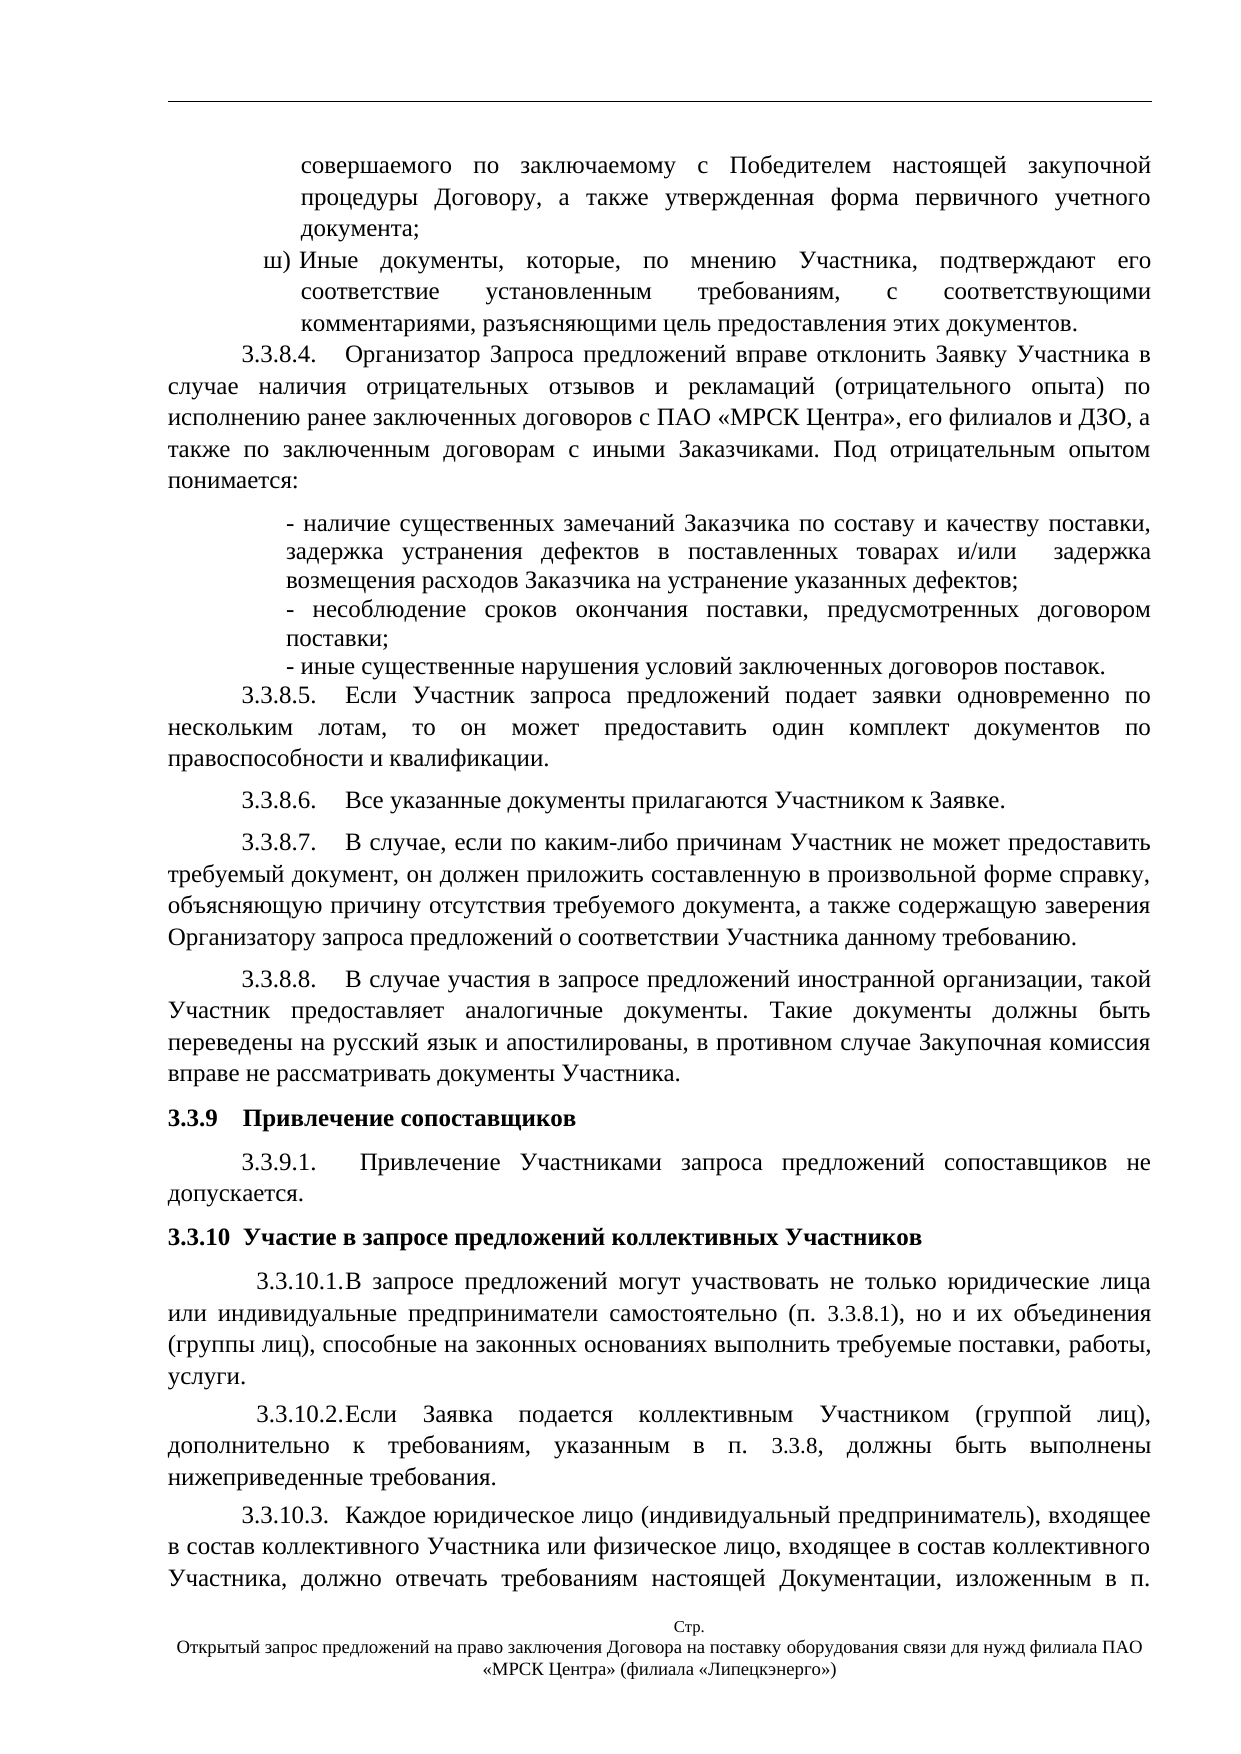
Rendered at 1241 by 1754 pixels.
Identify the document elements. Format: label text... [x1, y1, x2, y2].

list Иные документы, которые, по мнению Участника, подтверждают его соответствие установленным требованиям, с соответствующими комментариями, разъясняющими цель предоставления этих документов. [263, 245, 1152, 337]
list В запросе предложений могут участвовать не только юридические лица или индивидуальные предприниматели самостоятельно (п. 3.3.8.1), но и их объединения (группы лиц), способные на законных основаниях выполнить требуемые поставки, работы, услуги. [168, 1266, 1152, 1390]
list - несоблюдение сроков окончания поставки, предусмотренных договором поставки; [286, 594, 1152, 651]
list В случае, если по каким-либо причинам Участник не может предоставить требуемый документ, он должен приложить составленную в произвольной форме справку, объясняющую причину отсутствия требуемого документа, а также содержащую заверения Организатору запроса предложений о соответствии Участника данному требованию. [168, 827, 1152, 951]
list Если Заявка подается коллективным Участником (группой лиц), дополнительно к требованиям, указанным в п. 3.3.8, должны быть выполнены нижеприведенные требования. [168, 1399, 1152, 1491]
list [168, 1500, 1152, 1592]
list Если Участник запроса предложений подает заявки одновременно по нескольким лотам, то он может предоставить один комплект документов по правоспособности и квалификации. [168, 680, 1152, 772]
list - иные существенные нарушения условий заключенных договоров поставок. [286, 651, 1152, 680]
list Привлечение Участниками запроса предложений сопоставщиков не допускается. [168, 1147, 1152, 1207]
list - наличие существенных замечаний Заказчика по составу и качеству поставки, задержка устранения дефектов в поставленных товарах и/или задержка возмещения расходов Заказчика на устранение указанных дефектов; [286, 508, 1152, 594]
list В случае участия в запросе предложений иностранной организации, такой Участник предоставляет аналогичные документы. Такие документы должны быть переведены на русский язык и апостилированы, в противном случае Закупочная комиссия вправе не рассматривать документы Участника. [168, 964, 1152, 1087]
subtitle Участие в запросе предложений коллективных Участников [168, 1222, 1152, 1251]
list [263, 150, 1152, 242]
list Организатор Запроса предложений вправе отклонить Заявку Участника в случае наличия отрицательных отзывов и рекламаций (отрицательного опыта) по исполнению ранее заключенных договоров с ПАО «МРСК Центра», его филиалов и ДЗО, а также по заключенным договорам с иными Заказчиками. Под отрицательным опытом понимается: [168, 339, 1152, 494]
list Все указанные документы прилагаются Участником к Заявке. [168, 785, 1152, 814]
subtitle Привлечение сопоставщиков [168, 1103, 1152, 1131]
